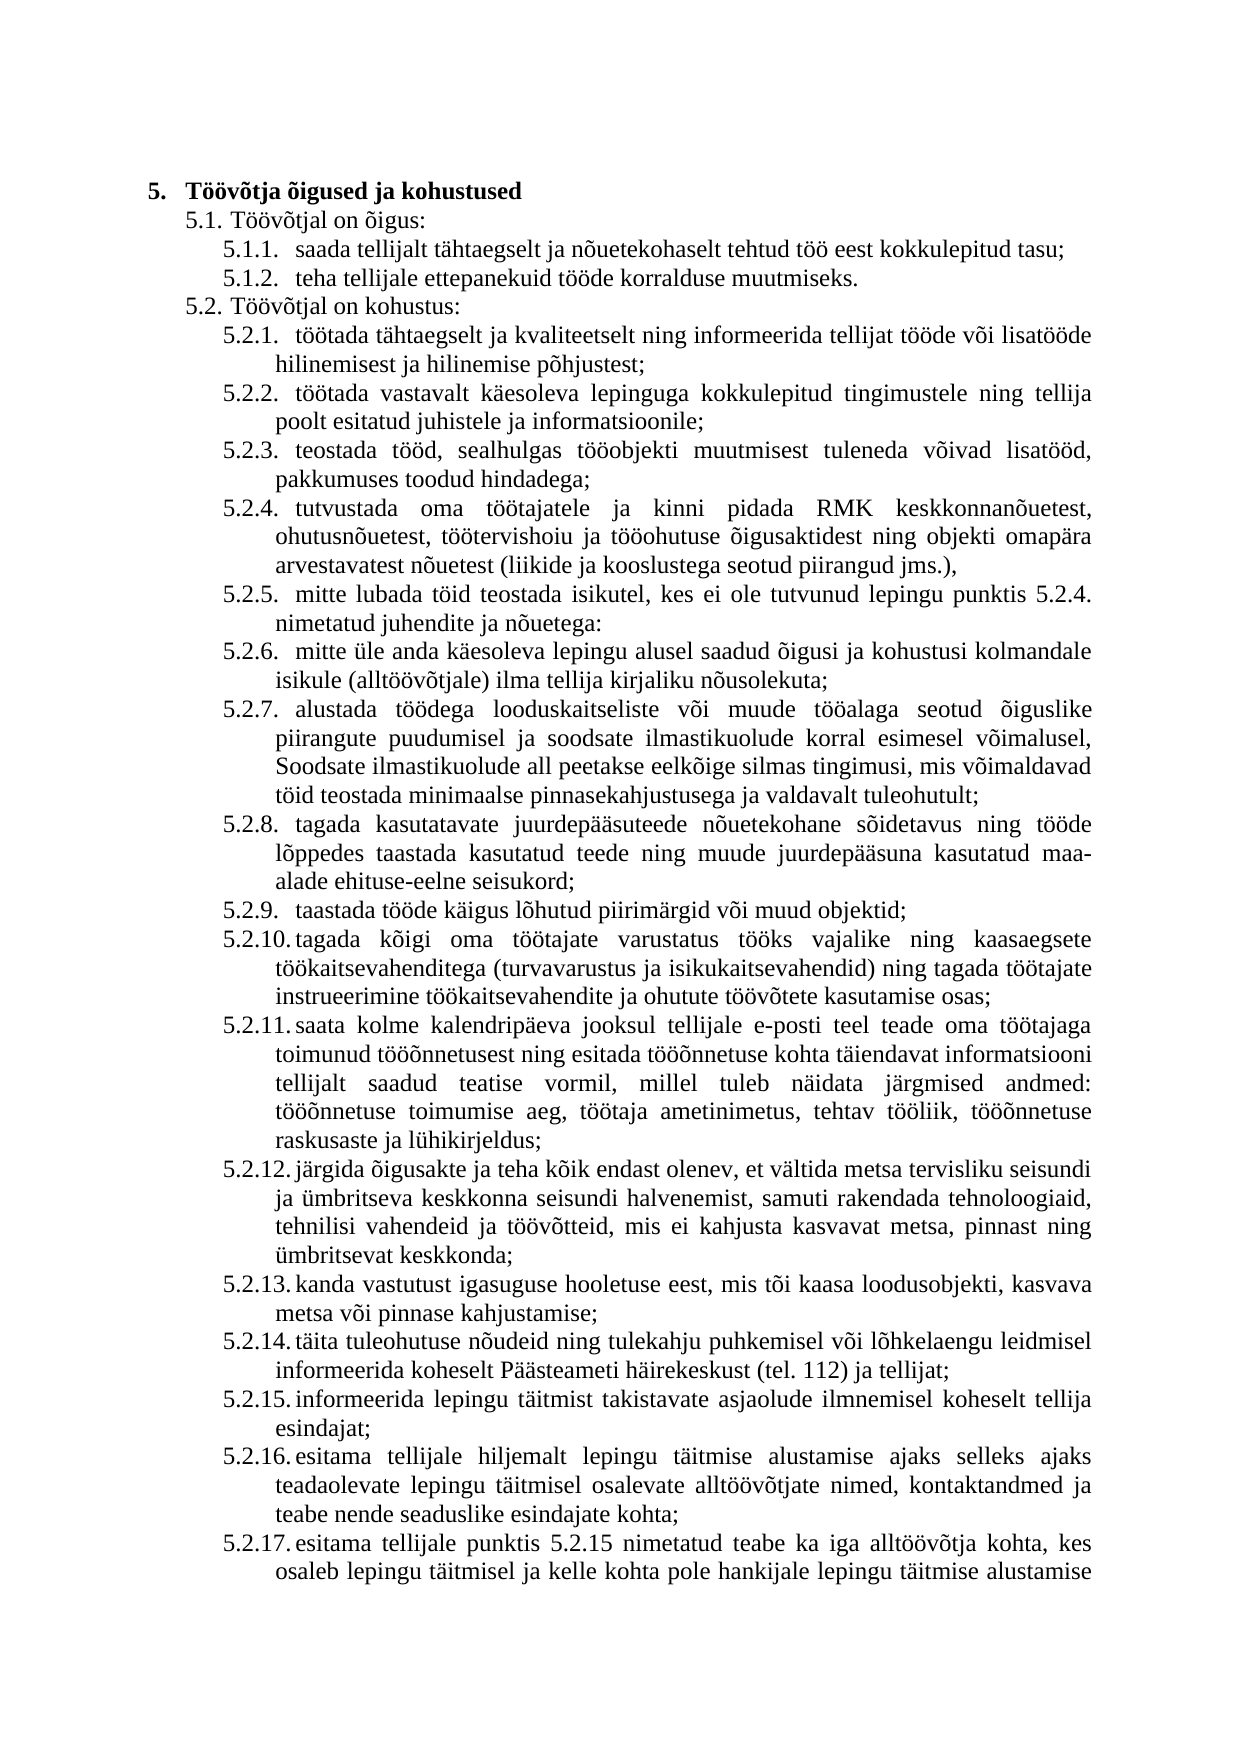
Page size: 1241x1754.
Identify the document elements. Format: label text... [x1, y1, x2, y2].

list Töövõtja õigused ja kohustused [148, 176, 1093, 205]
list Töövõtjal on kohustus: [185, 291, 1093, 320]
list teostada tööd, sealhulgas tööobjekti muutmisest tuleneda võivad lisatööd, pakkumuses toodud hindadega; [223, 435, 1093, 493]
list taastada tööde käigus lõhutud piirimärgid või muud objektid; [223, 895, 1093, 924]
list tutvustada oma töötajatele ja kinni pidada RMK keskkonnanõuetest, ohutusnõuetest, töötervishoiu ja tööohutuse õigusaktidest ning objekti omapära arvestavatest nõuetest (liikide ja kooslustega seotud piirangud jms.), [223, 493, 1093, 579]
list töötada vastavalt käesoleva lepinguga kokkulepitud tingimustele ning tellija poolt esitatud juhistele ja informatsioonile; [223, 378, 1093, 435]
list alustada töödega looduskaitseliste või muude tööalaga seotud õiguslike piirangute puudumisel ja soodsate ilmastikuolude korral esimesel võimalusel, Soodsate ilmastikuolude all peetakse eelkõige silmas tingimusi, mis võimaldavad töid teostada minimaalse pinnasekahjustusega ja valdavalt tuleohutult; [223, 694, 1093, 809]
list esitama tellijale hiljemalt lepingu täitmise alustamise ajaks selleks ajaks teadaolevate lepingu täitmisel osalevate alltöövõtjate nimed, kontaktandmed ja teabe nende seaduslike esindajate kohta; [223, 1441, 1093, 1528]
list teha tellijale ettepanekuid tööde korralduse muutmiseks. [223, 263, 1093, 291]
list töötada tähtaegselt ja kvaliteetselt ning informeerida tellijat tööde või lisatööde hilinemisest ja hilinemise põhjustest; [223, 320, 1093, 378]
list saata kolme kalendripäeva jooksul tellijale e-posti teel teade oma töötajaga toimunud tööõnnetusest ning esitada tööõnnetuse kohta täiendavat informatsiooni tellijalt saadud teatise vormil, millel tuleb näidata järgmised andmed: tööõnnetuse toimumise aeg, töötaja ametinimetus, tehtav tööliik, tööõnnetuse raskusaste ja lühikirjeldus; [223, 1010, 1093, 1154]
list saada tellijalt tähtaegselt ja nõuetekohaselt tehtud töö eest kokkulepitud tasu; [223, 234, 1093, 263]
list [223, 1528, 1093, 1585]
list täita tuleohutuse nõudeid ning tulekahju puhkemisel või lõhkelaengu leidmisel informeerida koheselt Päästeameti häirekeskust (tel. 112) ja tellijat; [223, 1326, 1093, 1384]
list Töövõtjal on õigus: [185, 205, 1093, 234]
list mitte üle anda käesoleva lepingu alusel saadud õigusi ja kohustusi kolmandale isikule (alltöövõtjale) ilma tellija kirjaliku nõusolekuta; [223, 636, 1093, 694]
list informeerida lepingu täitmist takistavate asjaolude ilmnemisel koheselt tellija esindajat; [223, 1384, 1093, 1441]
list kanda vastutust igasuguse hooletuse eest, mis tõi kaasa loodusobjekti, kasvava metsa või pinnase kahjustamise; [223, 1269, 1093, 1326]
list järgida õigusakte ja teha kõik endast olenev, et vältida metsa tervisliku seisundi ja ümbritseva keskkonna seisundi halvenemist, samuti rakendada tehnoloogiaid, tehnilisi vahendeid ja töövõtteid, mis ei kahjusta kasvavat metsa, pinnast ning ümbritsevat keskkonda; [223, 1154, 1093, 1269]
list mitte lubada töid teostada isikutel, kes ei ole tutvunud lepingu punktis 5.2.4. nimetatud juhendite ja nõuetega: [223, 579, 1093, 636]
list tagada kõigi oma töötajate varustatus tööks vajalike ning kaasaegsete töökaitsevahenditega (turvavarustus ja isikukaitsevahendid) ning tagada töötajate instrueerimine töökaitsevahendite ja ohutute töövõtete kasutamise osas; [223, 924, 1093, 1010]
list tagada kasutatavate juurdepääsuteede nõuetekohane sõidetavus ning tööde lõppedes taastada kasutatud teede ning muude juurdepääsuna kasutatud maa-alade ehituse-eelne seisukord; [223, 809, 1093, 895]
